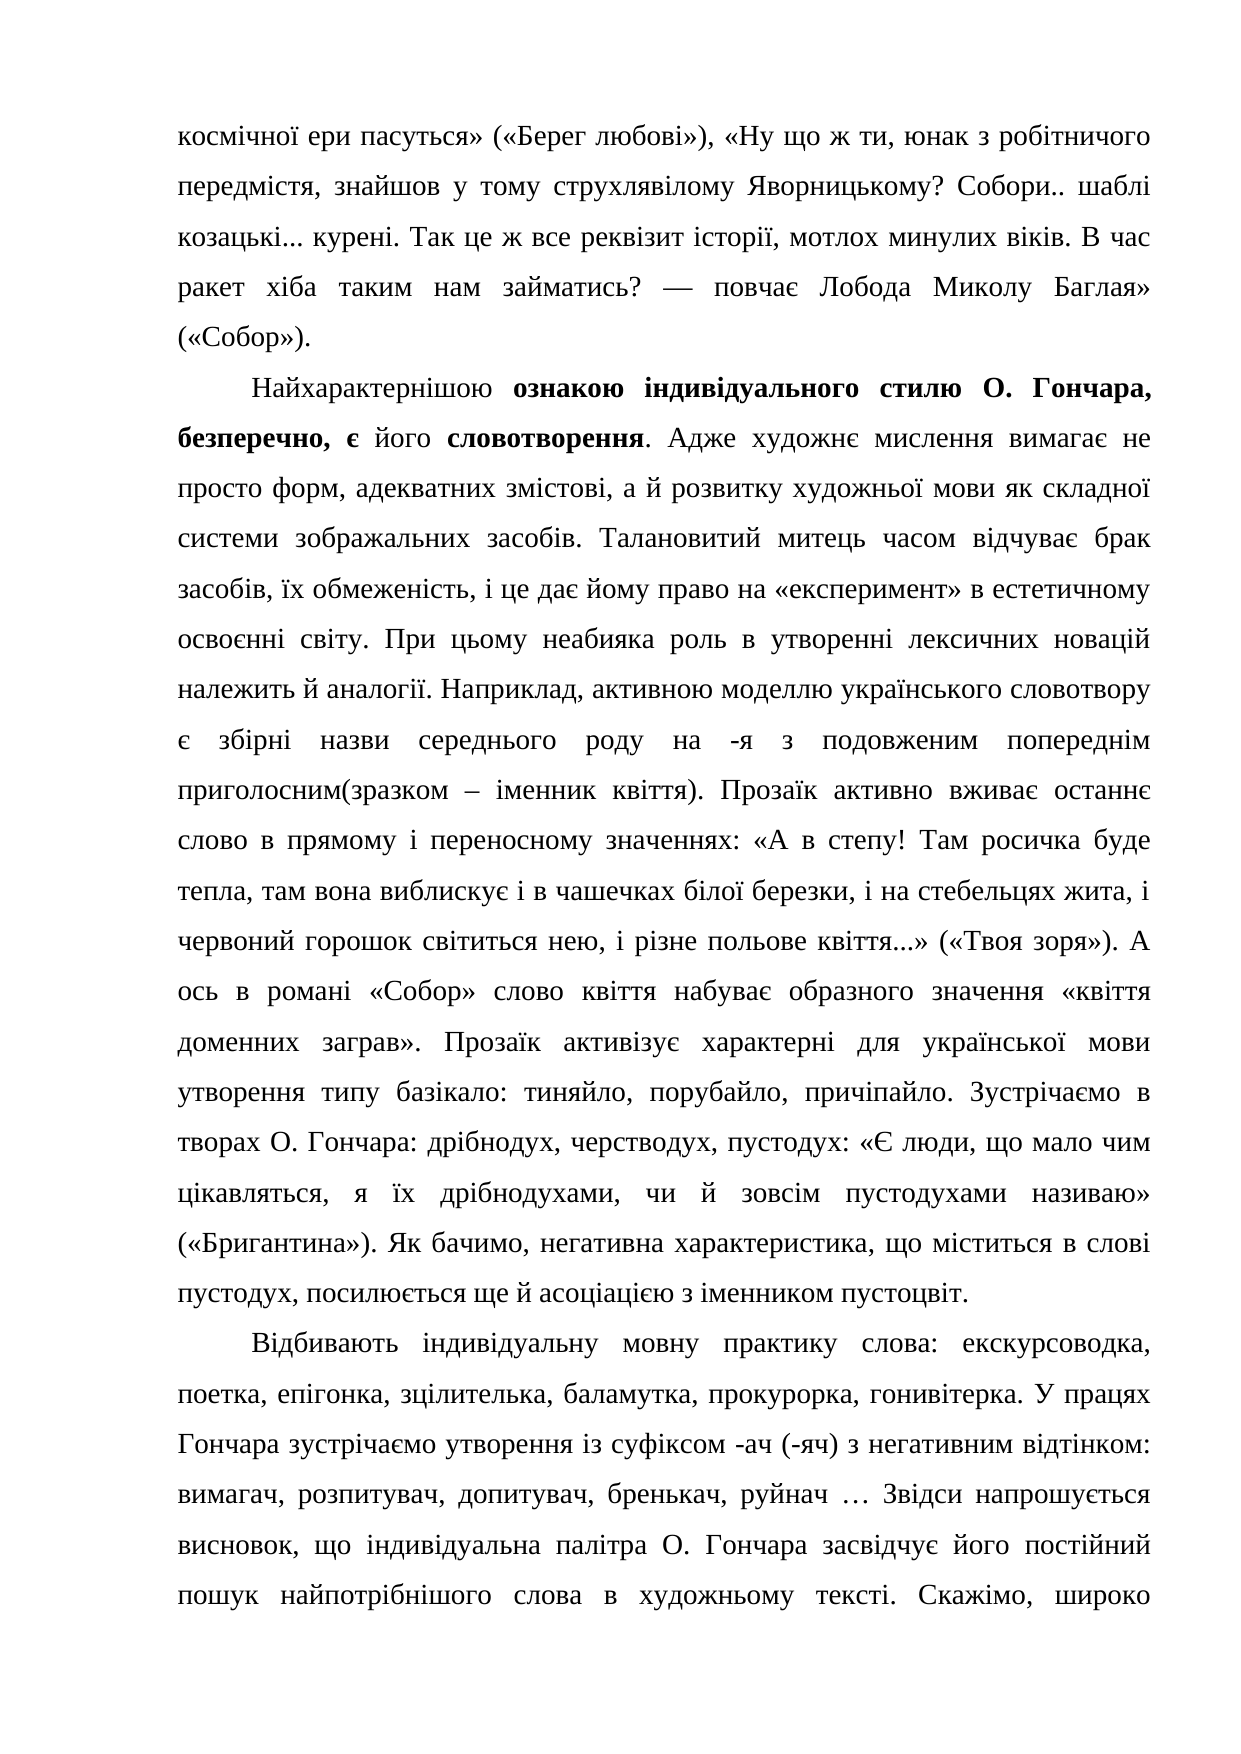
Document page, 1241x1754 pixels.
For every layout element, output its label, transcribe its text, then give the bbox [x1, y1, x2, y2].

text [177, 1326, 1152, 1611]
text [177, 118, 1152, 353]
text Найхарактернішою ознакою індивідуального стилю О. Гончара, безперечно, є його словотворення. Адже художнє мислення вимагає не просто форм, адекватних змістові, а й розвитку художньої мови як складної системи зображальних засобів. Талановитий митець часом відчуває брак засобів, їх обмеженість, і це дає йому право на «експеримент» в естетичному освоєнні світу. При цьому неабияка роль в утворенні лексичних новацій належить й аналогії. Наприклад, активною моделлю українського словотвору є збірні назви середнього роду на -я з подовженим попереднім приголосним(зразком – іменник квіття). Прозаїк активно вживає останнє слово в прямому і переносному значеннях: «А в степу! Там росичка буде тепла, там вона виблискує і в чашечках білої березки, і на стебельцях жита, і червоний горошок світиться нею, і різне польове квіття...» («Твоя зоря»). А ось в романі «Собор» слово квіття набуває образного значення «квіття доменних заграв». Прозаїк активізує характерні для української мови утворення типу базікало: тиняйло, порубайло, причіпайло. Зустрічаємо в творах О. Гончара: дрібнодух, черстводух, пустодух: «Є люди, що мало чим цікавляться, я їх дрібнодухами, чи й зовсім пустодухами називаю» («Бригантина»). Як бачимо, негативна характеристика, що міститься в слові пустодух, посилюється ще й асоціацією з іменником пустоцвіт. [177, 370, 1152, 1309]
